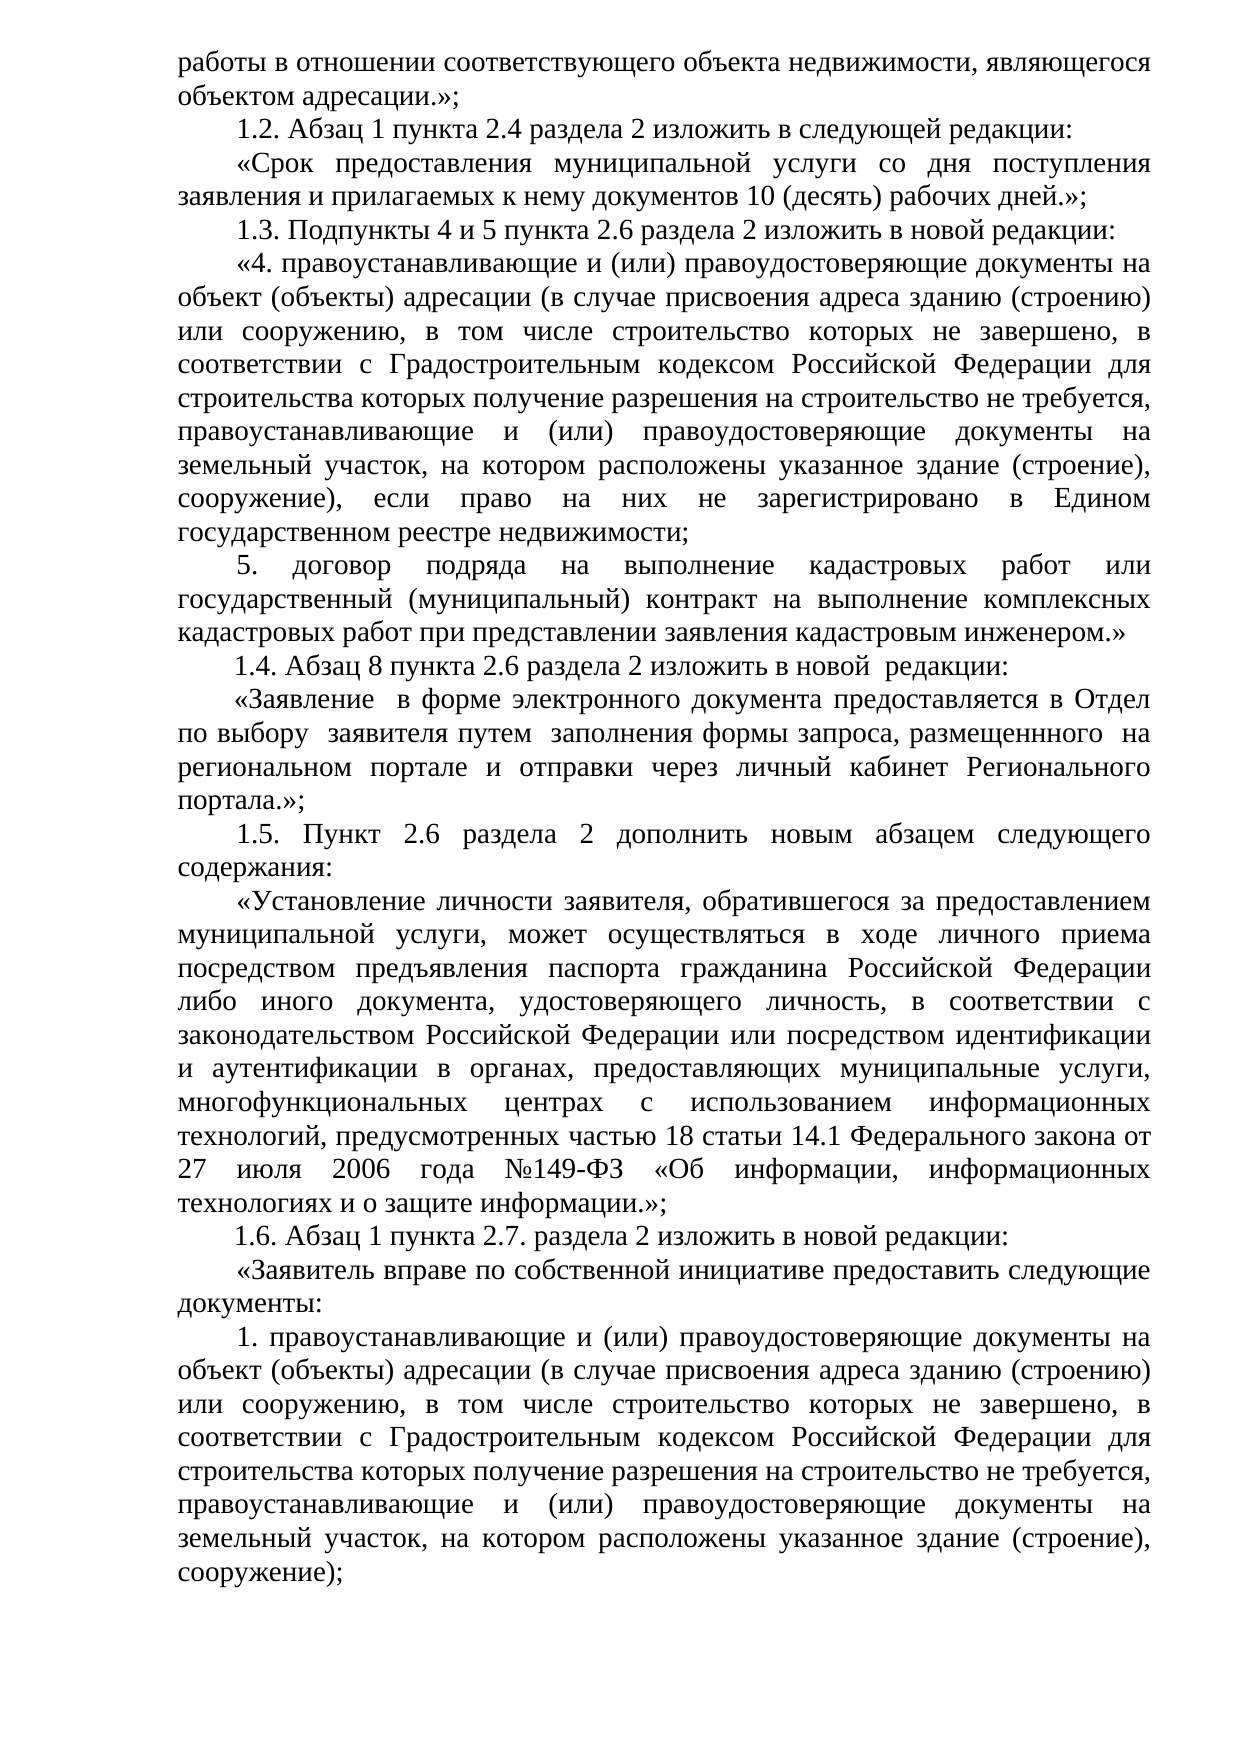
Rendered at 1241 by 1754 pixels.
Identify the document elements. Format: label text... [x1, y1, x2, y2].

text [177, 44, 1152, 111]
text 5. договор подряда на выполнение кадастровых работ или государственный (муниципальный) контракт на выполнение комплексных кадастровых работ при представлении заявления кадастровым инженером.» [177, 547, 1152, 648]
text «4. правоустанавливающие и (или) правоудостоверяющие документы на объект (объекты) адресации (в случае присвоения адреса зданию (строению) или сооружению, в том числе строительство которых не завершено, в соответствии с Градостроительным кодексом Российской Федерации для строительства которых получение разрешения на строительство не требуется, правоустанавливающие и (или) правоудостоверяющие документы на земельный участок, на котором расположены указанное здание (строение), сооружение), если право на них не зарегистрировано в Едином государственном реестре недвижимости; [177, 246, 1152, 547]
text 1.2. Абзац 1 пункта 2.4 раздела 2 изложить в следующей редакции: [177, 111, 1152, 145]
text 1.3. Подпункты 4 и 5 пункта 2.6 раздела 2 изложить в новой редакции: [177, 212, 1152, 246]
text «Заявитель вправе по собственной инициативе предоставить следующие документы: [177, 1252, 1152, 1319]
text 1. правоустанавливающие и (или) правоудостоверяющие документы на объект (объекты) адресации (в случае присвоения адреса зданию (строению) или сооружению, в том числе строительство которых не завершено, в соответствии с Градостроительным кодексом Российской Федерации для строительства которых получение разрешения на строительство не требуется, правоустанавливающие и (или) правоудостоверяющие документы на земельный участок, на котором расположены указанное здание (строение), сооружение); [177, 1319, 1152, 1587]
text 1.6. Абзац 1 пункта 2.7. раздела 2 изложить в новой редакции: [177, 1218, 1152, 1252]
text «Срок предоставления муниципальной услуги со дня поступления заявления и прилагаемых к нему документов 10 (десять) рабочих дней.»; [177, 145, 1152, 212]
text 1.4. Абзац 8 пункта 2.6 раздела 2 изложить в новой редакции: [177, 648, 1152, 682]
text «Заявление в форме электронного документа предоставляется в Отдел по выбору заявителя путем заполнения формы запроса, размещеннного на региональном портале и отправки через личный кабинет Регионального портала.»; [177, 682, 1152, 816]
text 1.5. Пункт 2.6 раздела 2 дополнить новым абзацем следующего содержания: [177, 816, 1152, 883]
text «Установление личности заявителя, обратившегося за предоставлением муниципальной услуги, может осуществляться в ходе личного приема посредством предъявления паспорта гражданина Российской Федерации либо иного документа, удостоверяющего личность, в соответствии с законодательством Российской Федерации или посредством идентификации и аутентификации в органах, предоставляющих муниципальные услуги, многофункциональных центрах с использованием информационных технологий, предусмотренных частью 18 статьи 14.1 Федерального закона от 27 июля 2006 года №149-ФЗ «Об информации, информационных технологиях и о защите информации.»; [177, 883, 1152, 1218]
